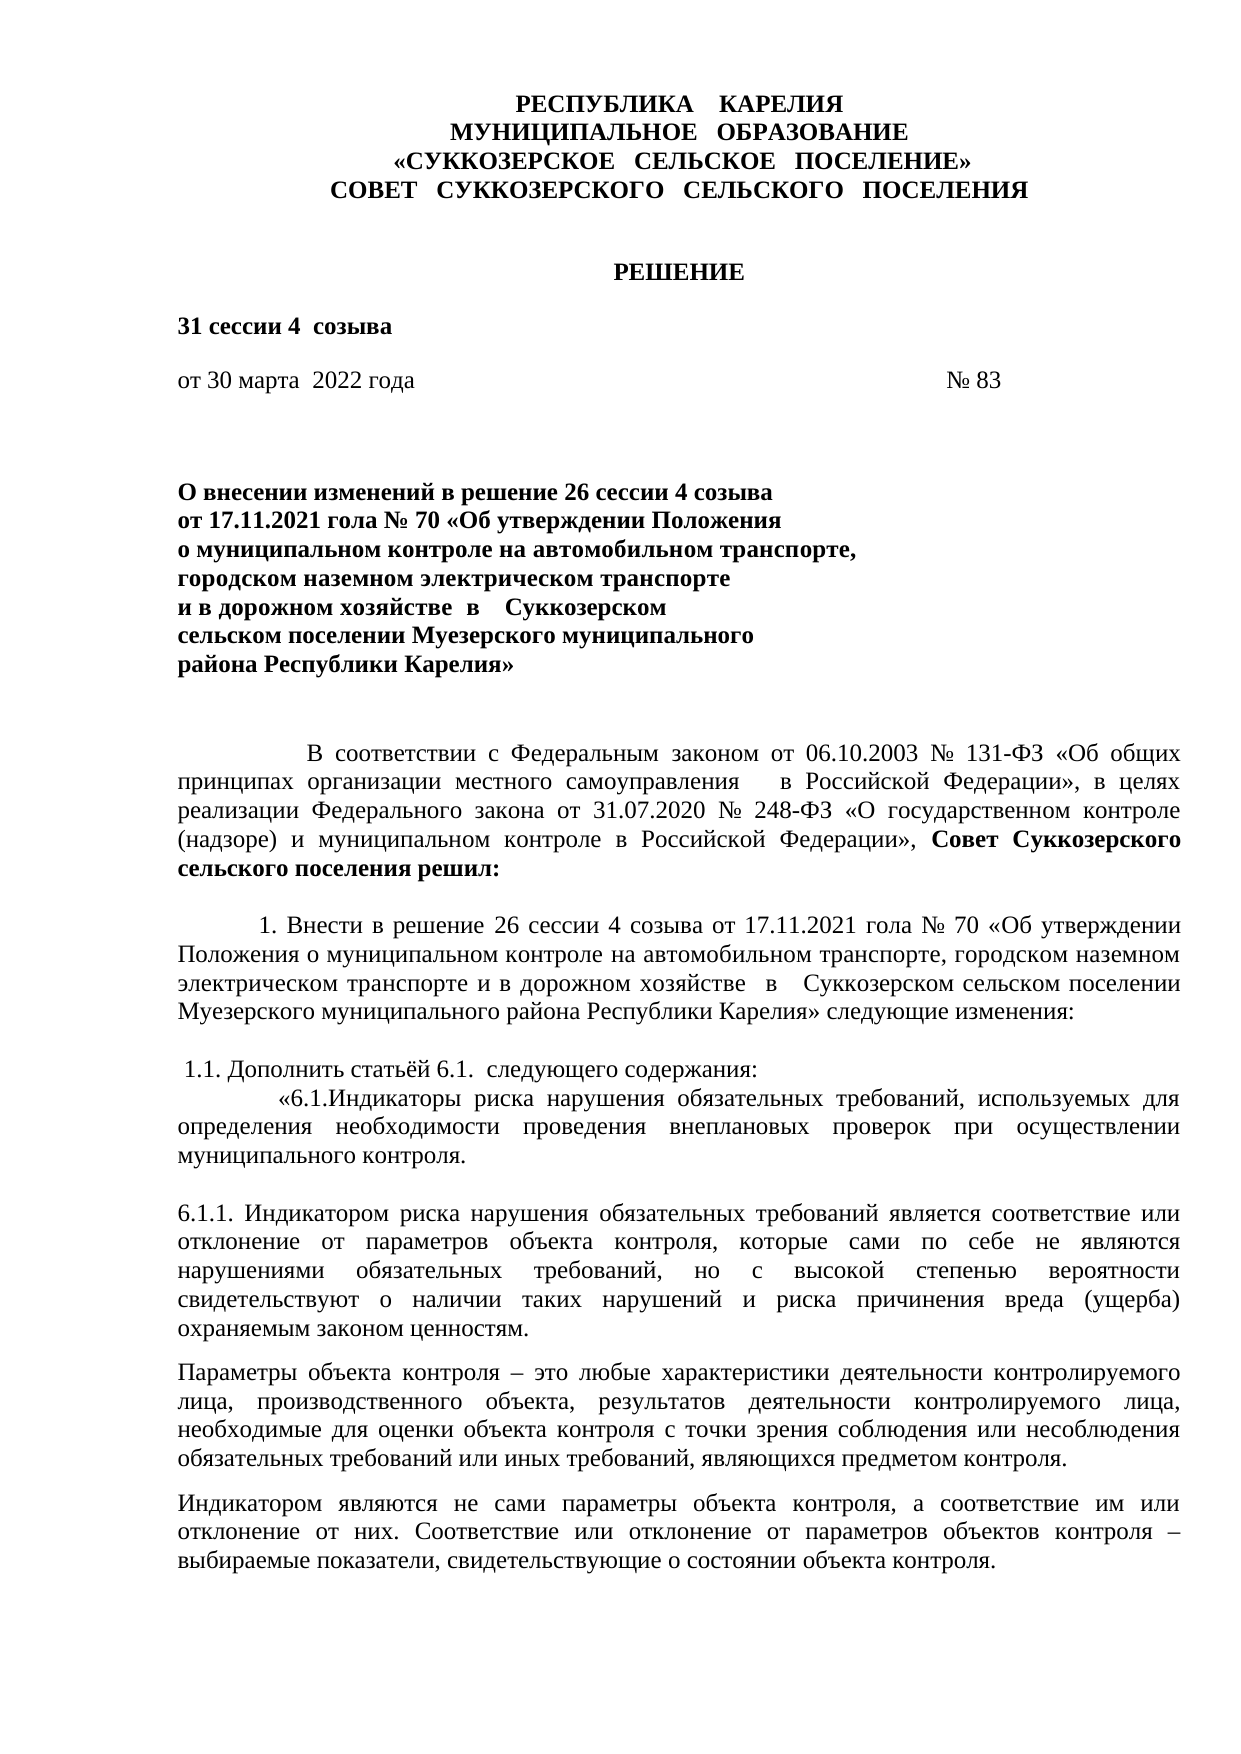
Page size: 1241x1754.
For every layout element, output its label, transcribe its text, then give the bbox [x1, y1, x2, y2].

text от 17.11.2021 гола № 70 «Об утверждении Положения [177, 505, 1181, 534]
text «6.1.Индикаторы риска нарушения обязательных требований, используемых для определения необходимости проведения внеплановых проверок при осуществлении муниципального контроля. [177, 1083, 1181, 1169]
text О внесении изменений в решение 26 сессии 4 созыва [177, 477, 1181, 505]
text СОВЕТ СУККОЗЕРСКОГО СЕЛЬСКОГО ПОСЕЛЕНИЯ [177, 175, 1181, 204]
text 1.1. Дополнить статьёй 6.1. следующего содержания: [177, 1054, 1181, 1083]
text от 30 марта 2022 года № 83 [177, 365, 1181, 394]
text о муниципальном контроле на автомобильном транспорте, [177, 534, 1181, 563]
text городском наземном электрическом транспорте [177, 563, 1181, 592]
text сельском поселении Муезерского муниципального [177, 620, 1181, 649]
text 6.1.1. Индикатором риска нарушения обязательных требований является соответствие или отклонение от параметров объекта контроля, которые сами по себе не являются нарушениями обязательных требований, но с высокой степенью вероятности свидетельствуют о наличии таких нарушений и риска причинения вреда (ущерба) охраняемым законом ценностям. [177, 1198, 1181, 1341]
text 1. Внести в решение 26 сессии 4 созыва от 17.11.2021 гола № 70 «Об утверждении Положения о муниципальном контроле на автомобильном транспорте, городском наземном электрическом транспорте и в дорожном хозяйстве в Суккозерском сельском поселении Муезерского муниципального района Республики Карелия» следующие изменения: [177, 910, 1181, 1025]
text «СУККОЗЕРСКОЕ СЕЛЬСКОЕ ПОСЕЛЕНИЕ» [177, 146, 1181, 175]
text и в дорожном хозяйстве в Суккозерском [177, 592, 1181, 620]
text МУНИЦИПАЛЬНОЕ ОБРАЗОВАНИЕ [177, 117, 1181, 146]
text района Республики Карелия» [177, 649, 1181, 678]
text В соответствии с Федеральным законом от 06.10.2003 № 131-ФЗ «Об общих принципах организации местного самоуправления в Российской Федерации», в целях реализации Федерального закона от 31.07.2020 № 248-ФЗ «О государственном контроле (надзоре) и муниципальном контроле в Российской Федерации», Совет Суккозерского сельского поселения решил: [177, 738, 1181, 881]
text Параметры объекта контроля – это любые характеристики деятельности контролируемого лица, производственного объекта, результатов деятельности контролируемого лица, необходимые для оценки объекта контроля с точки зрения соблюдения или несоблюдения обязательных требований или иных требований, являющихся предметом контроля. [177, 1357, 1181, 1472]
text РЕСПУБЛИКА КАРЕЛИЯ [177, 89, 1181, 117]
text Индикатором являются не сами параметры объекта контроля, а соответствие им или отклонение от них. Соответствие или отклонение от параметров объектов контроля – выбираемые показатели, свидетельствующие о состоянии объекта контроля. [177, 1488, 1181, 1574]
text РЕШЕНИЕ [177, 257, 1181, 286]
text 31 сессии 4 созыва [177, 311, 1181, 340]
